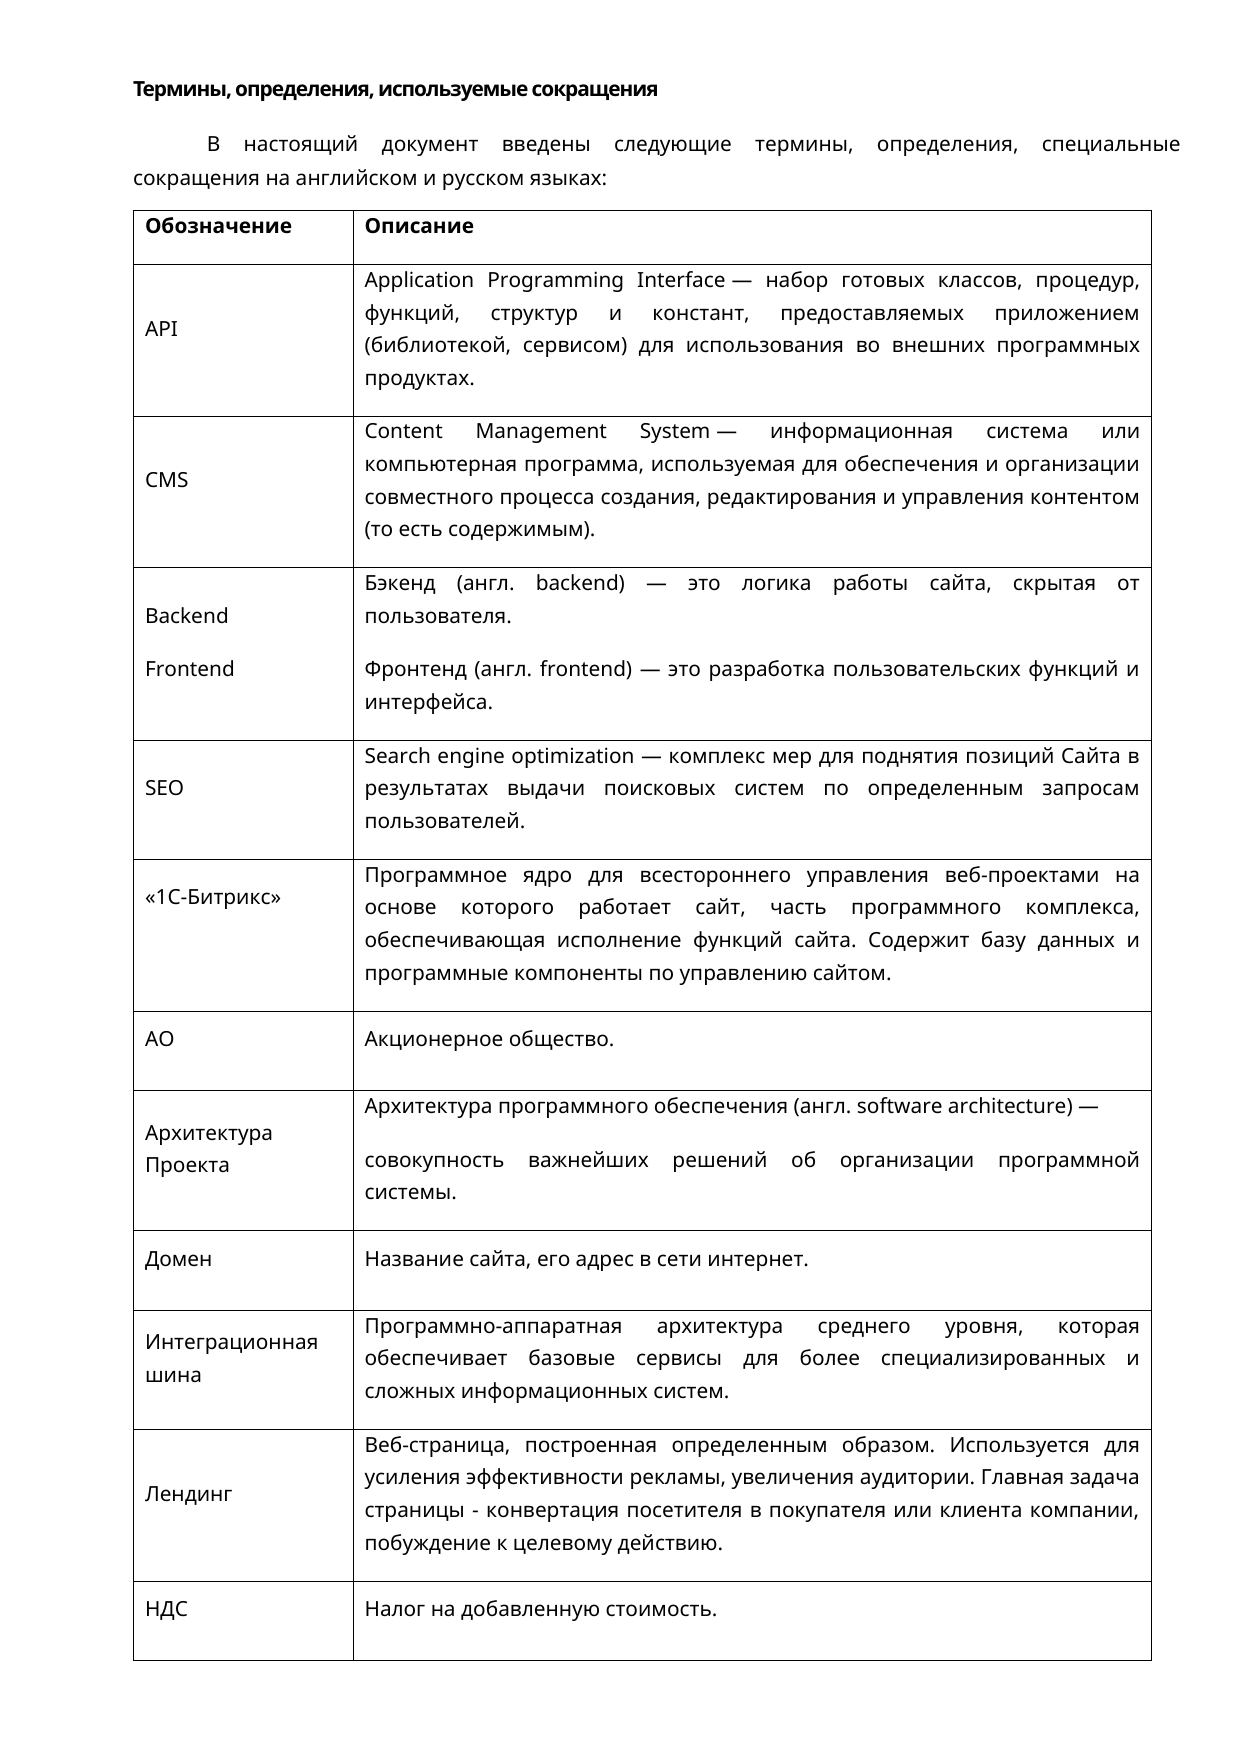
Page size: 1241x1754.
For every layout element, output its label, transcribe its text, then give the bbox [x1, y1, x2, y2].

table_cell Программно-аппаратная архитектура среднего уровня, которая обеспечивает базовые сервисы для более специализированных и сложных информационных систем. [354, 1311, 1151, 1429]
table_cell Программное ядро для всестороннего управления веб-проектами на основе которого работает сайт, часть программного комплекса, обеспечивающая исполнение функций сайта. Содержит базу данных и программные компоненты по управлению сайтом. [354, 860, 1151, 1011]
table_cell АО [134, 1012, 353, 1090]
table_cell Backend Frontend [134, 568, 353, 740]
table_cell Налог на добавленную стоимость. [354, 1582, 1151, 1660]
table_header Обозначение [134, 211, 353, 264]
table_cell Интеграционная шина [134, 1311, 353, 1429]
table_cell Акционерное общество. [354, 1012, 1151, 1090]
table_cell Архитектура Проекта [134, 1091, 353, 1230]
table_cell НДС [134, 1582, 353, 1660]
text Термины, определения, используемые сокращения [133, 74, 1181, 103]
table_cell Application Programming Interface — набор готовых классов, процедур, функций, структур и констант, предоставляемых приложением (библиотекой, сервисом) для использования во внешних программных продуктах. [354, 265, 1151, 416]
table_cell Content Management System — информационная система или компьютерная программа, используемая для обеспечения и организации совместного процесса создания, редактирования и управления контентом (то есть содержимым). [354, 417, 1151, 567]
table_header Описание [354, 211, 1151, 264]
table_cell Архитектура программного обеспечения (англ. software architecture) — совокупность важнейших решений об организации программной системы. [354, 1091, 1151, 1230]
table_cell Лендинг [134, 1430, 353, 1581]
table_cell API [134, 265, 353, 416]
text В настоящий документ введены следующие термины, определения, специальные сокращения на английском и русском языках: [133, 129, 1181, 192]
table_cell Название сайта, его адрес в сети интернет. [354, 1231, 1151, 1310]
table_cell Бэкенд (англ. backend) — это логика работы сайта, скрытая от пользователя. Фронтенд (англ. frontend) — это разработка пользовательских функций и интерфейса. [354, 568, 1151, 740]
table_cell SEO [134, 741, 353, 859]
table_cell Веб-страница, построенная определенным образом. Используется для усиления эффективности рекламы, увеличения аудитории. Главная задача страницы - конвертация посетителя в покупателя или клиента компании, побуждение к целевому действию. [354, 1430, 1151, 1581]
table_cell Домен [134, 1231, 353, 1310]
table_cell «1C-Битрикс» [134, 860, 353, 1011]
table_cell Search engine optimization — комплекс мер для поднятия позиций Сайта в результатах выдачи поисковых систем по определенным запросам пользователей. [354, 741, 1151, 859]
table_cell CMS [134, 417, 353, 567]
